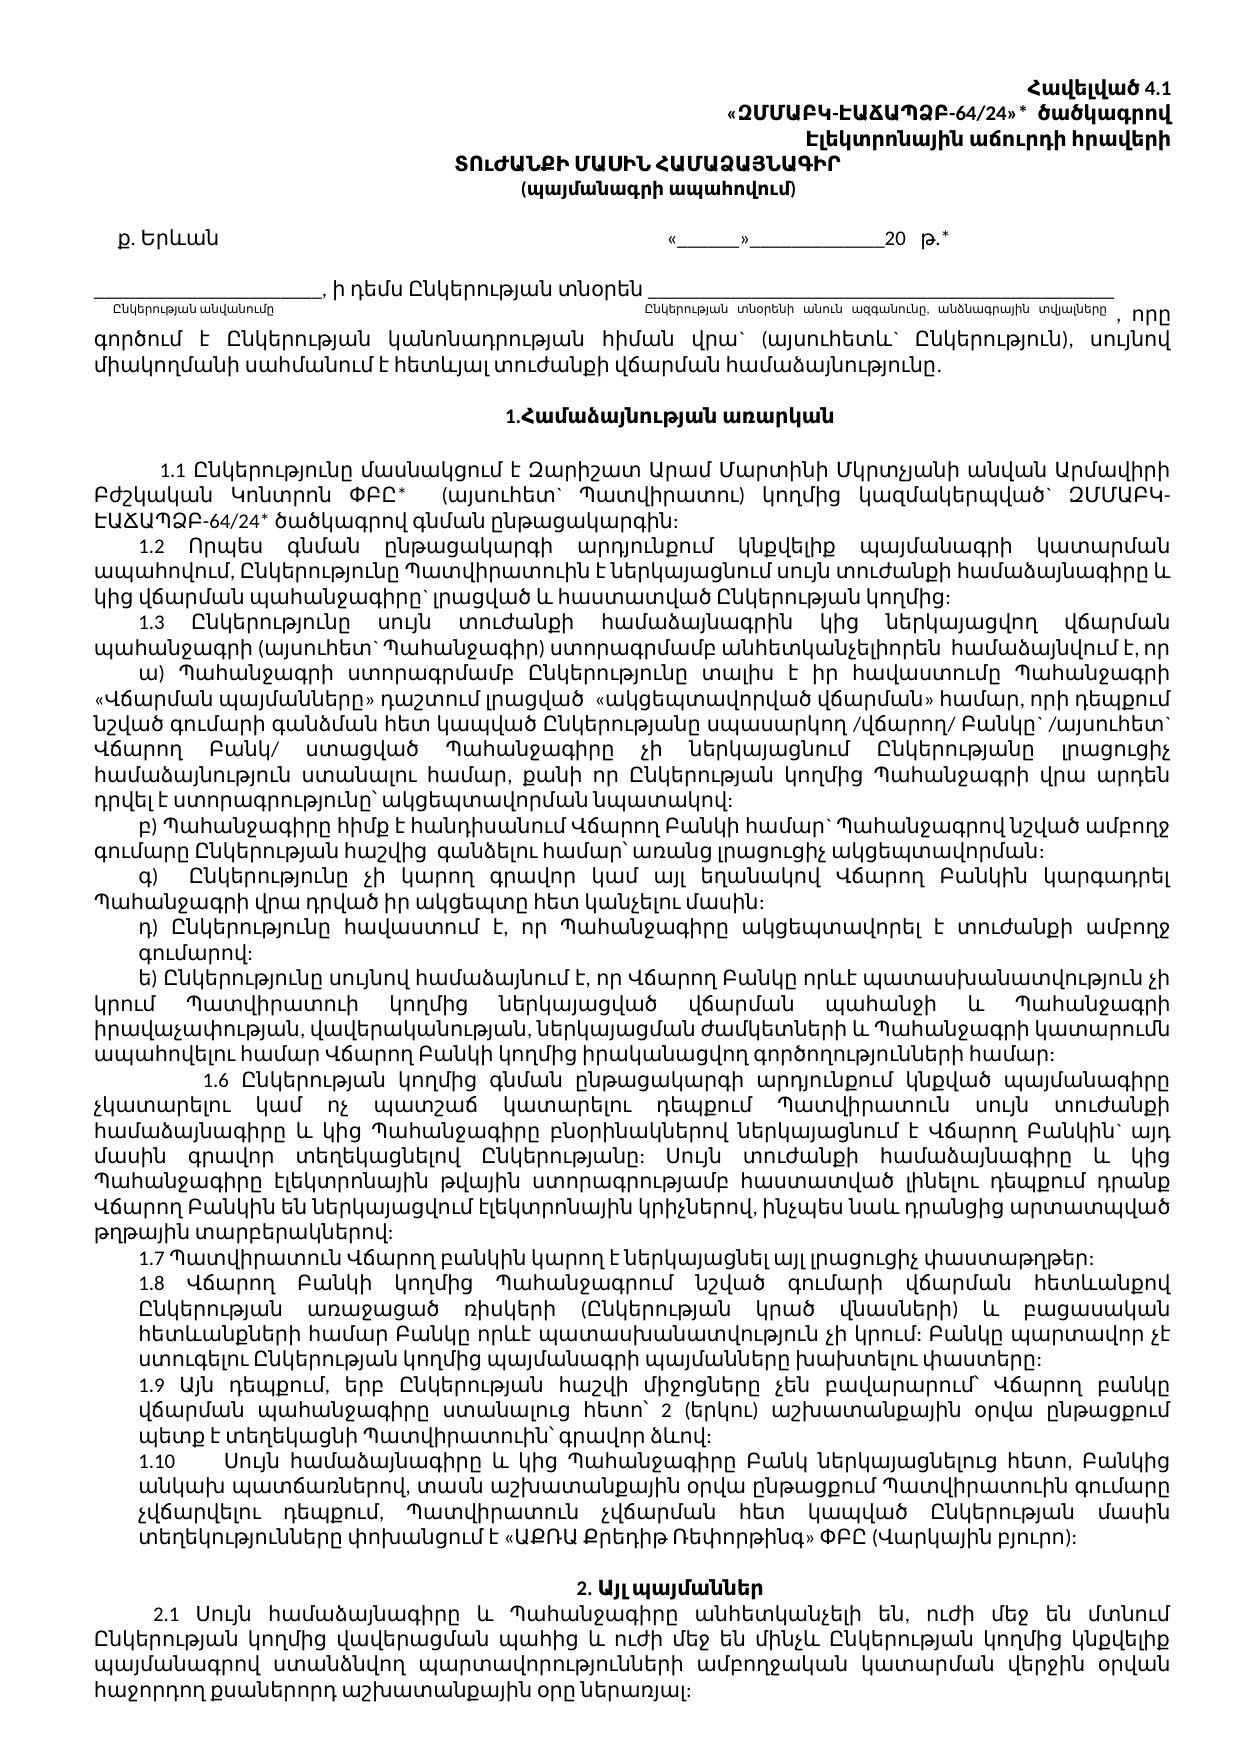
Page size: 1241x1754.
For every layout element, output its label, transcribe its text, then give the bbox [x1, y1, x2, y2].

text ______________________, ի դեմս Ընկերության տնօրեն _____________________________________________ [94, 276, 1171, 301]
text ՏՈւԺԱՆՔԻ ՄԱՍԻՆ ՀԱՄԱՁԱՅՆԱԳԻՐ [94, 151, 1171, 177]
text ք. Երևան «______»_____________20 թ.* [94, 225, 1171, 250]
text Հավելված 4.1 [94, 75, 1171, 100]
text 1.3 Ընկերությունը սույն տուժանքի համաձայնագրին կից ներկայացվող վճարման պահանջագրի (այսուհետ` Պահանջագիր) ստորագրմամբ անհետկանչելիորեն համաձայնվում է, որ [94, 609, 1171, 660]
text (պայմանագրի ապահովում) [94, 177, 1171, 199]
text 1.6 Ընկերության կողմից գնման ընթացակարգի արդյունքում կնքված պայմանագիրը չկատարելու կամ ոչ պատշաճ կատարելու դեպքում Պատվիրատուն սույն տուժանքի համաձայնագիրը և կից Պահանջագիրը բնօրինակներով ներկայացնում է Վճարող Բանկին` այդ մասին գրավոր տեղեկացնելով Ընկերությանը: Սույն տուժանքի համաձայնագիրը և կից Պահանջագիրը էլեկտրոնային թվային ստորագրությամբ հաստատված լինելու դեպքում դրանք Վճարող Բանկին են ներկայացվում էլեկտրոնային կրիչներով, ինչպես նաև դրանցից արտատպված թղթային տարբերակներով: [94, 1067, 1171, 1245]
text 1.2 Որպես գնման ընթացակարգի արդյունքում կնքվելիք պայմանագրի կատարման ապահովում, Ընկերությունը Պատվիրատուին է ներկայացնում սույն տուժանքի համաձայնագիրը և կից վճարման պահանջագիրը` լրացված և հաստատված Ընկերության կողմից: [94, 533, 1171, 609]
text 2.1 Սույն համաձայնագիրը և Պահանջագիրը անհետկանչելի են, ուժի մեջ են մտնում Ընկերության կողմից վավերացման պահից և ուժի մեջ են մինչև Ընկերության կողմից կնքվելիք պայմանագրով ստանձնվող պարտավորությունների ամբողջական կատարման վերջին օրվան հաջորդող քսաներորդ աշխատանքային օրը ներառյալ: [94, 1601, 1171, 1702]
text դ) Ընկերությունը հավաստում է, որ Պահանջագիրը ակցեպտավորել է տուժանքի ամբողջ գումարով: [138, 914, 1171, 965]
text 1.10 Սույն համաձայնագիրը և կից Պահանջագիրը Բանկ ներկայացնելուց հետո, Բանկից անկախ պատճառներով, տասն աշխատանքային օրվա ընթացքում Պատվիրատուին գումարը չվճարվելու դեպքում, Պատվիրատուն չվճարման հետ կապված Ընկերության մասին տեղեկությունները փոխանցում է «ԱՔՌԱ Քրեդիթ Ռեփորթինգ» ՓԲԸ (Վարկային բյուրո): [138, 1448, 1171, 1550]
text Էլեկտրոնային աճուրդի հրավերի [94, 126, 1171, 151]
text Ընկերության անվանումը Ընկերության տնօրենի անուն ազգանունը, անձնագրային տվյալները , որը գործում է Ընկերության կանոնադրության հիման վրա` (այսուհետև` Ընկերություն), սույնով միակողմանի սահմանում է հետևյալ տուժանքի վճարման համաձայնությունը. [94, 301, 1171, 377]
text 1.Համաձայնության առարկան [169, 403, 1171, 428]
text 2. Այլ պայմաններ [169, 1575, 1171, 1601]
text գ) Ընկերությունը չի կարող գրավոր կամ այլ եղանակով Վճարող Բանկին կարգադրել Պահանջագրի վրա դրված իր ակցեպտը հետ կանչելու մասին: [94, 864, 1171, 914]
text ե) Ընկերությունը սույնով համաձայնում է, որ Վճարող Բանկը որևէ պատասխանատվություն չի կրում Պատվիրատուի կողմից ներկայացված վճարման պահանջի և Պահանջագրի իրավաչափության, վավերականության, ներկայացման ժամկետների և Պահանջագրի կատարումն ապահովելու համար Վճարող Բանկի կողմից իրականացվող գործողությունների համար: [94, 965, 1171, 1067]
text բ) Պահանջագիրը հիմք է հանդիսանում Վճարող Բանկի համար` Պահանջագրով նշված ամբողջ գումարը Ընկերության հաշվից գանձելու համար՝ առանց լրացուցիչ ակցեպտավորման: [94, 813, 1171, 864]
text 1.9 Այն դեպքում, երբ Ընկերության հաշվի միջոցները չեն բավարարում՝ Վճարող բանկը վճարման պահանջագիրը ստանալուց հետո՝ 2 (երկու) աշխատանքային օրվա ընթացքում պետք է տեղեկացնի Պատվիրատուին՝ գրավոր ձևով: [138, 1372, 1171, 1448]
text 1.1 Ընկերությունը մասնակցում է Զարիշատ Արամ Մարտինի Մկրտչյանի անվան Արմավիրի Բժշկական Կոնտրոն ՓԲԸ* (այսուհետ` Պատվիրատու) կողմից կազմակերպված` ԶՄՄԱԲԿ-ԷԱՃԱՊՁԲ-64/24* ծածկագրով գնման ընթացակարգին: [94, 457, 1171, 533]
text «ԶՄՄԱԲԿ-ԷԱՃԱՊՁԲ-64/24»* ծածկագրով [94, 100, 1171, 126]
text 1.7 Պատվիրատուն Վճարող բանկին կարող է ներկայացնել այլ լրացուցիչ փաստաթղթեր: [138, 1245, 1171, 1270]
text ա) Պահանջագրի ստորագրմամբ Ընկերությունը տալիս է իր հավաստումը Պահանջագրի «Վճարման պայմանները» դաշտում լրացված «ակցեպտավորված վճարման» համար, որի դեպքում նշված գումարի գանձման հետ կապված Ընկերությանը սպասարկող /վճարող/ Բանկը` /այսուհետ` Վճարող Բանկ/ ստացված Պահանջագիրը չի ներկայացնում Ընկերությանը լրացուցիչ համաձայնություն ստանալու համար, քանի որ Ընկերության կողմից Պահանջագրի վրա արդեն դրվել է ստորագրությունը՝ ակցեպտավորման նպատակով: [94, 660, 1171, 813]
text 1.8 Վճարող Բանկի կողմից Պահանջագրում նշված գումարի վճարման հետևանքով Ընկերության առաջացած ռիսկերի (Ընկերության կրած վնասների) և բացասական հետևանքների համար Բանկը որևէ պատասխանատվություն չի կրում: Բանկը պարտավոր չէ ստուգելու Ընկերության կողմից պայմանագրի պայմանները խախտելու փաստերը: [138, 1270, 1171, 1372]
